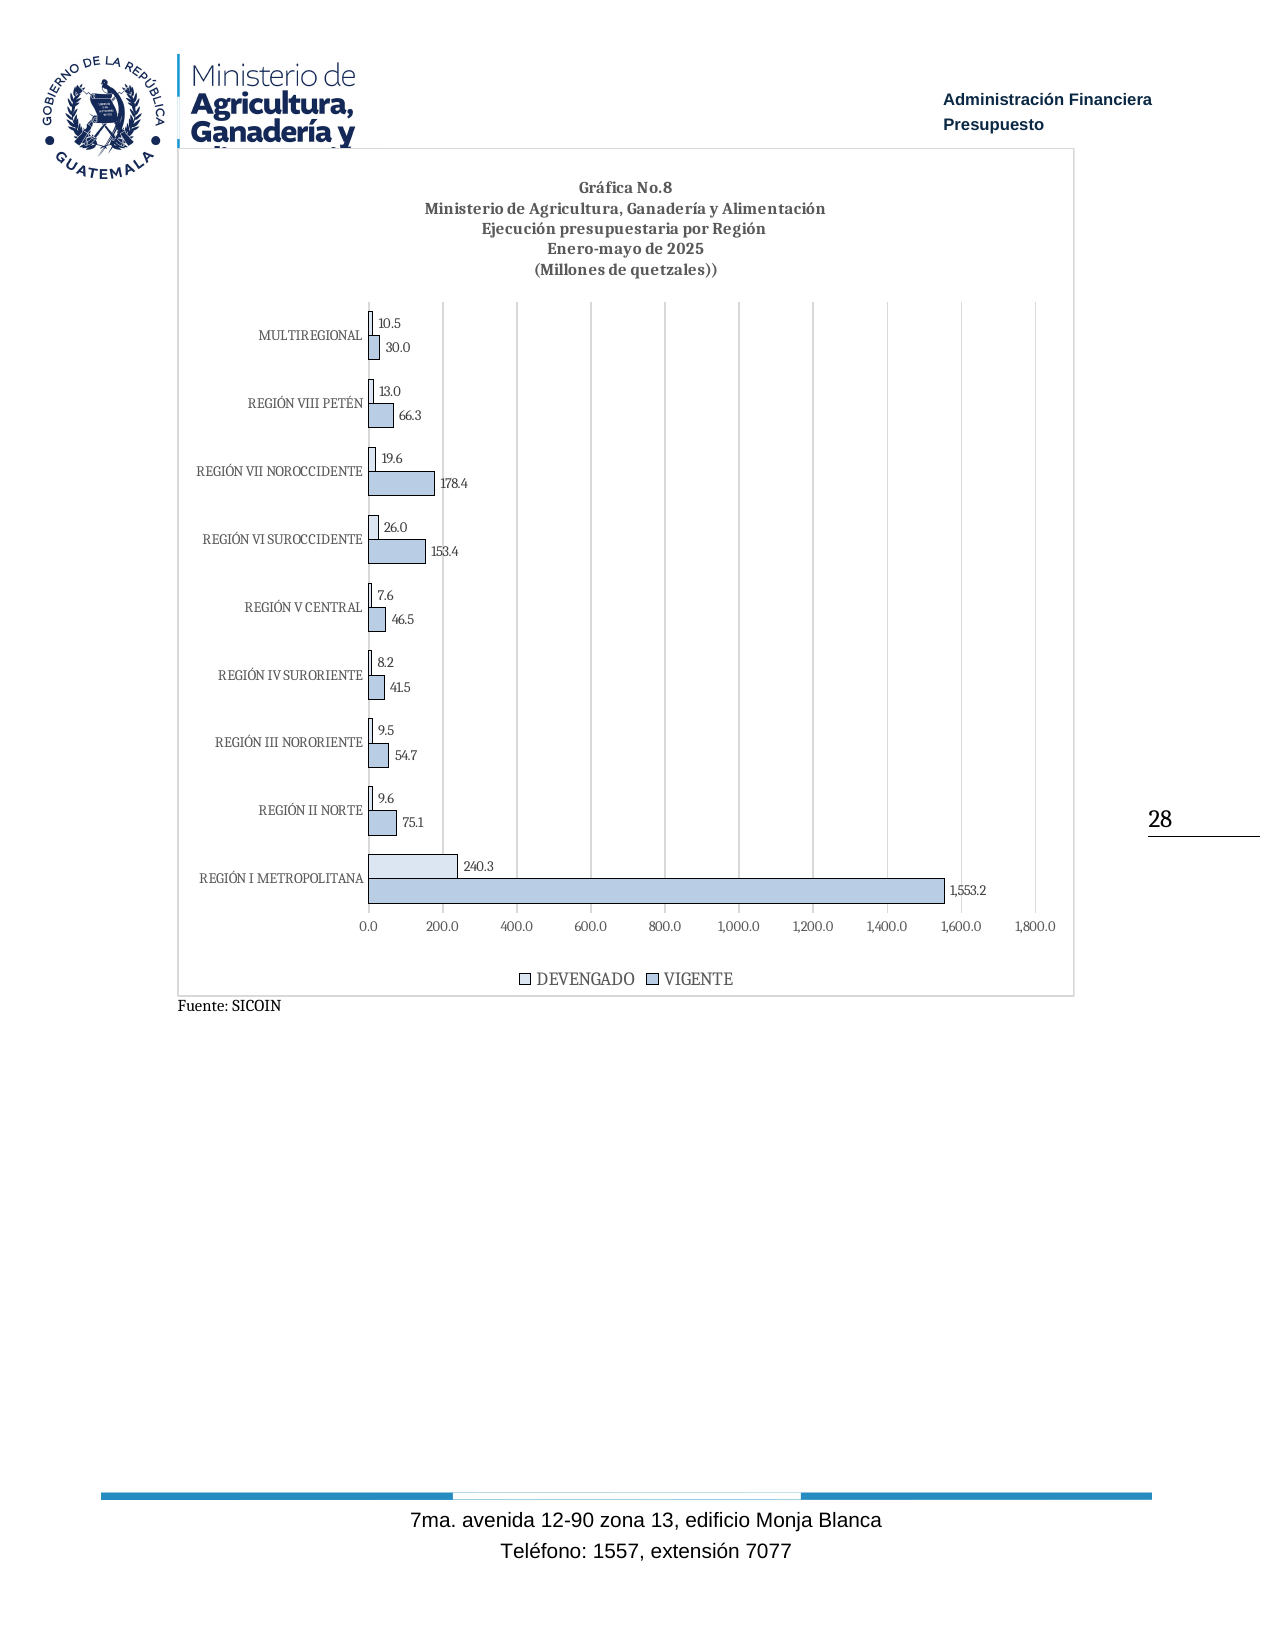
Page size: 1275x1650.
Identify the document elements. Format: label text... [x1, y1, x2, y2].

picture [32, 46, 386, 192]
text Fuente: SICOIN [177, 997, 1098, 1016]
picture [0, 1483, 1264, 1509]
